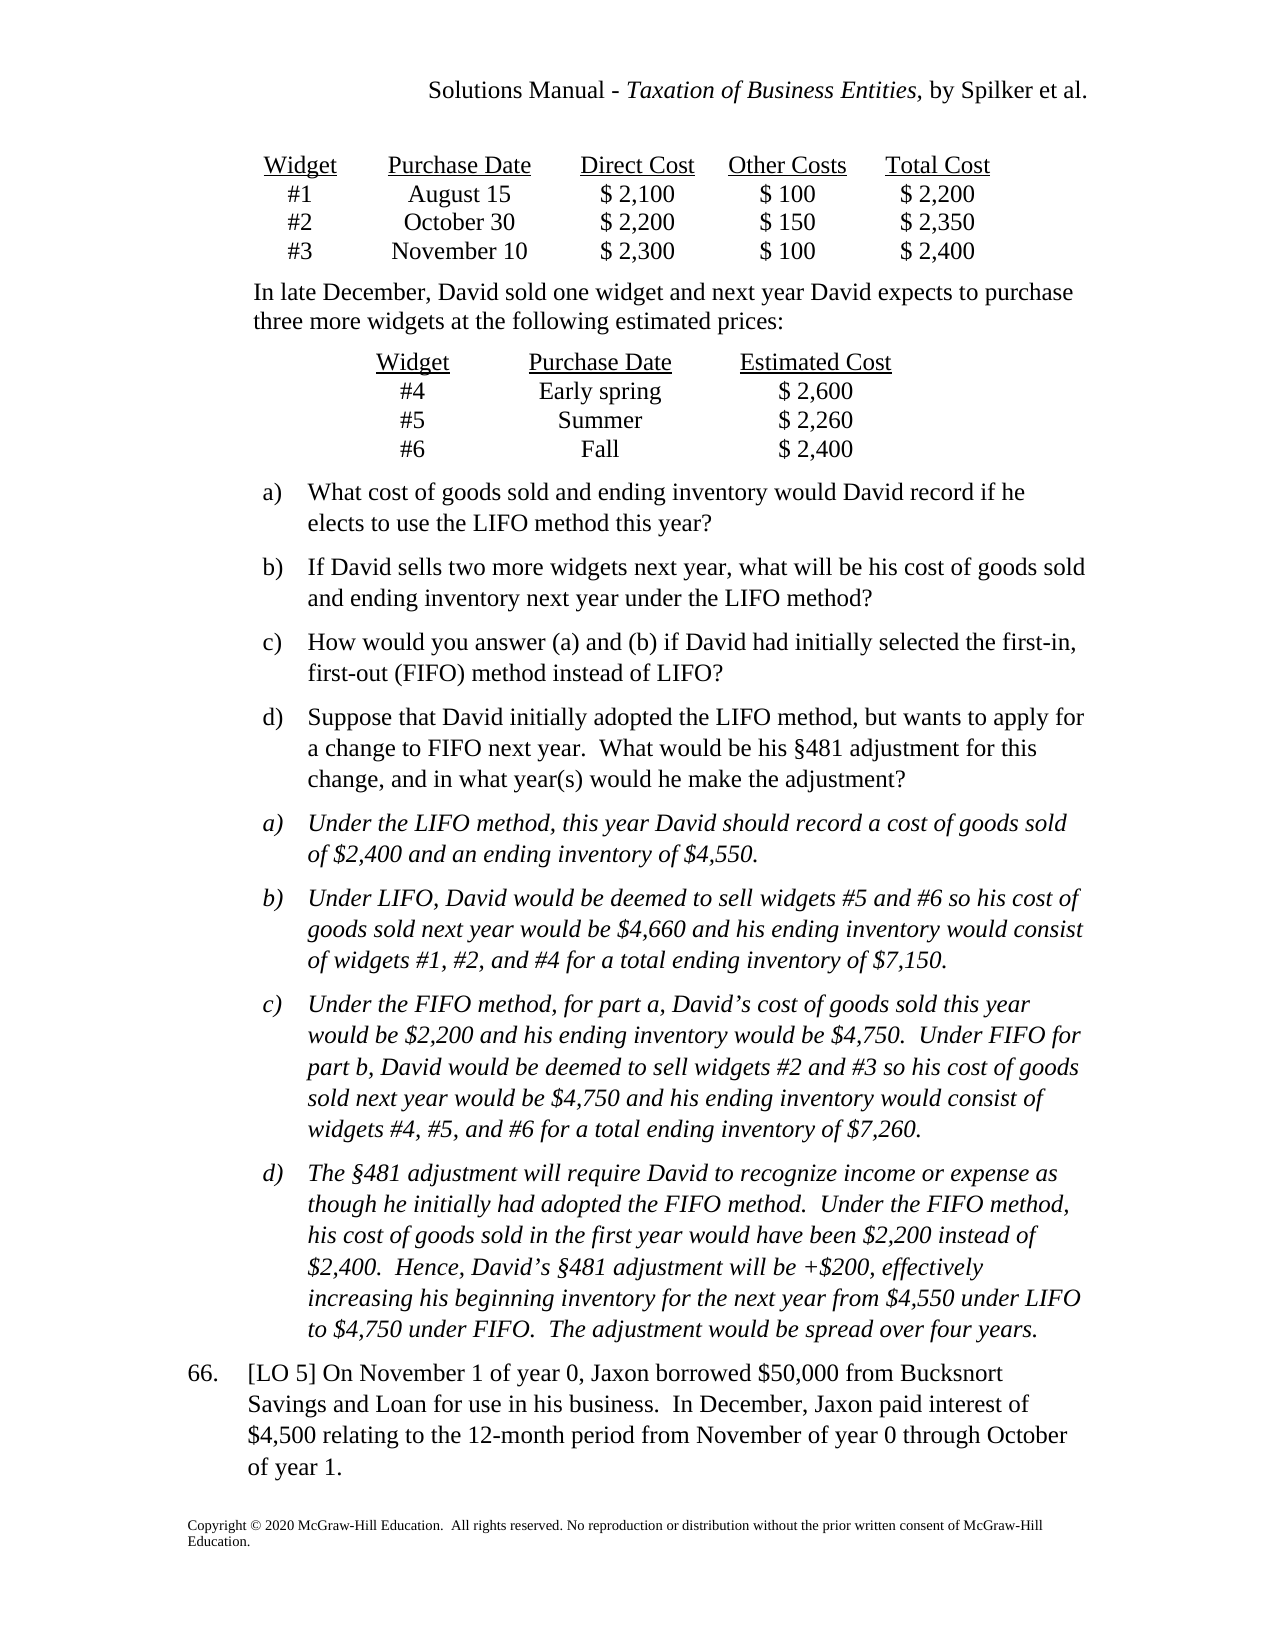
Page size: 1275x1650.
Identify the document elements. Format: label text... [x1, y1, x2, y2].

text Widget Purchase Date Estimated Cost #4 Early spring $ 2,600 #5 Summer $ 2,260 #6 Fall $ 2,400 [187, 347, 1087, 462]
text c) How would you answer (a) and (b) if David had initially selected the first-in, first-out (FIFO) method instead of LIFO? [262, 625, 1087, 687]
text d) Suppose that David initially adopted the LIFO method, but wants to apply for a change to FIFO next year. What would be his §481 adjustment for this change, and in what year(s) would he make the adjustment? [262, 700, 1087, 794]
text b) If David sells two more widgets next year, what will be his cost of goods sold and ending inventory next year under the LIFO method? [262, 550, 1087, 612]
text 66. [LO 5] On November 1 of year 0, Jaxon borrowed $50,000 from Bucksnort Savings and Loan for use in his business. In December, Jaxon paid interest of $4,500 relating to the 12-month period from November of year 0 through October of year 1. [187, 1356, 1087, 1481]
text a) Under the LIFO method, this year David should record a cost of goods sold of $2,400 and an ending inventory of $4,550. [262, 806, 1087, 869]
text a) What cost of goods sold and ending inventory would David record if he elects to use the LIFO method this year? [262, 475, 1087, 537]
text Widget Purchase Date Direct Cost Other Costs Total Cost #1 August 15 $ 2,100 $ 100 $ 2,200 #2 October 30 $ 2,200 $ 150 $ 2,350 #3 November 10 $ 2,300 $ 100 $ 2,400 [187, 150, 1087, 265]
text c) Under the FIFO method, for part a, David’s cost of goods sold this year would be $2,200 and his ending inventory would be $4,750. Under FIFO for part b, David would be deemed to sell widgets #2 and #3 so his cost of goods sold next year would be $4,750 and his ending inventory would consist of widgets #4, #5, and #6 for a total ending inventory of $7,260. [262, 987, 1087, 1144]
text In late December, David sold one widget and next year David expects to purchase three more widgets at the following estimated prices: [193, 277, 1087, 335]
text d) The §481 adjustment will require David to recognize income or expense as though he initially had adopted the FIFO method. Under the FIFO method, his cost of goods sold in the first year would have been $2,200 instead of $2,400. Hence, David’s §481 adjustment will be +$200, effectively increasing his beginning inventory for the next year from $4,550 under LIFO to $4,750 under FIFO. The adjustment would be spread over four years. [262, 1156, 1087, 1344]
text b) Under LIFO, David would be deemed to sell widgets #5 and #6 so his cost of goods sold next year would be $4,660 and his ending inventory would consist of widgets #1, #2, and #4 for a total ending inventory of $7,150. [262, 881, 1087, 975]
